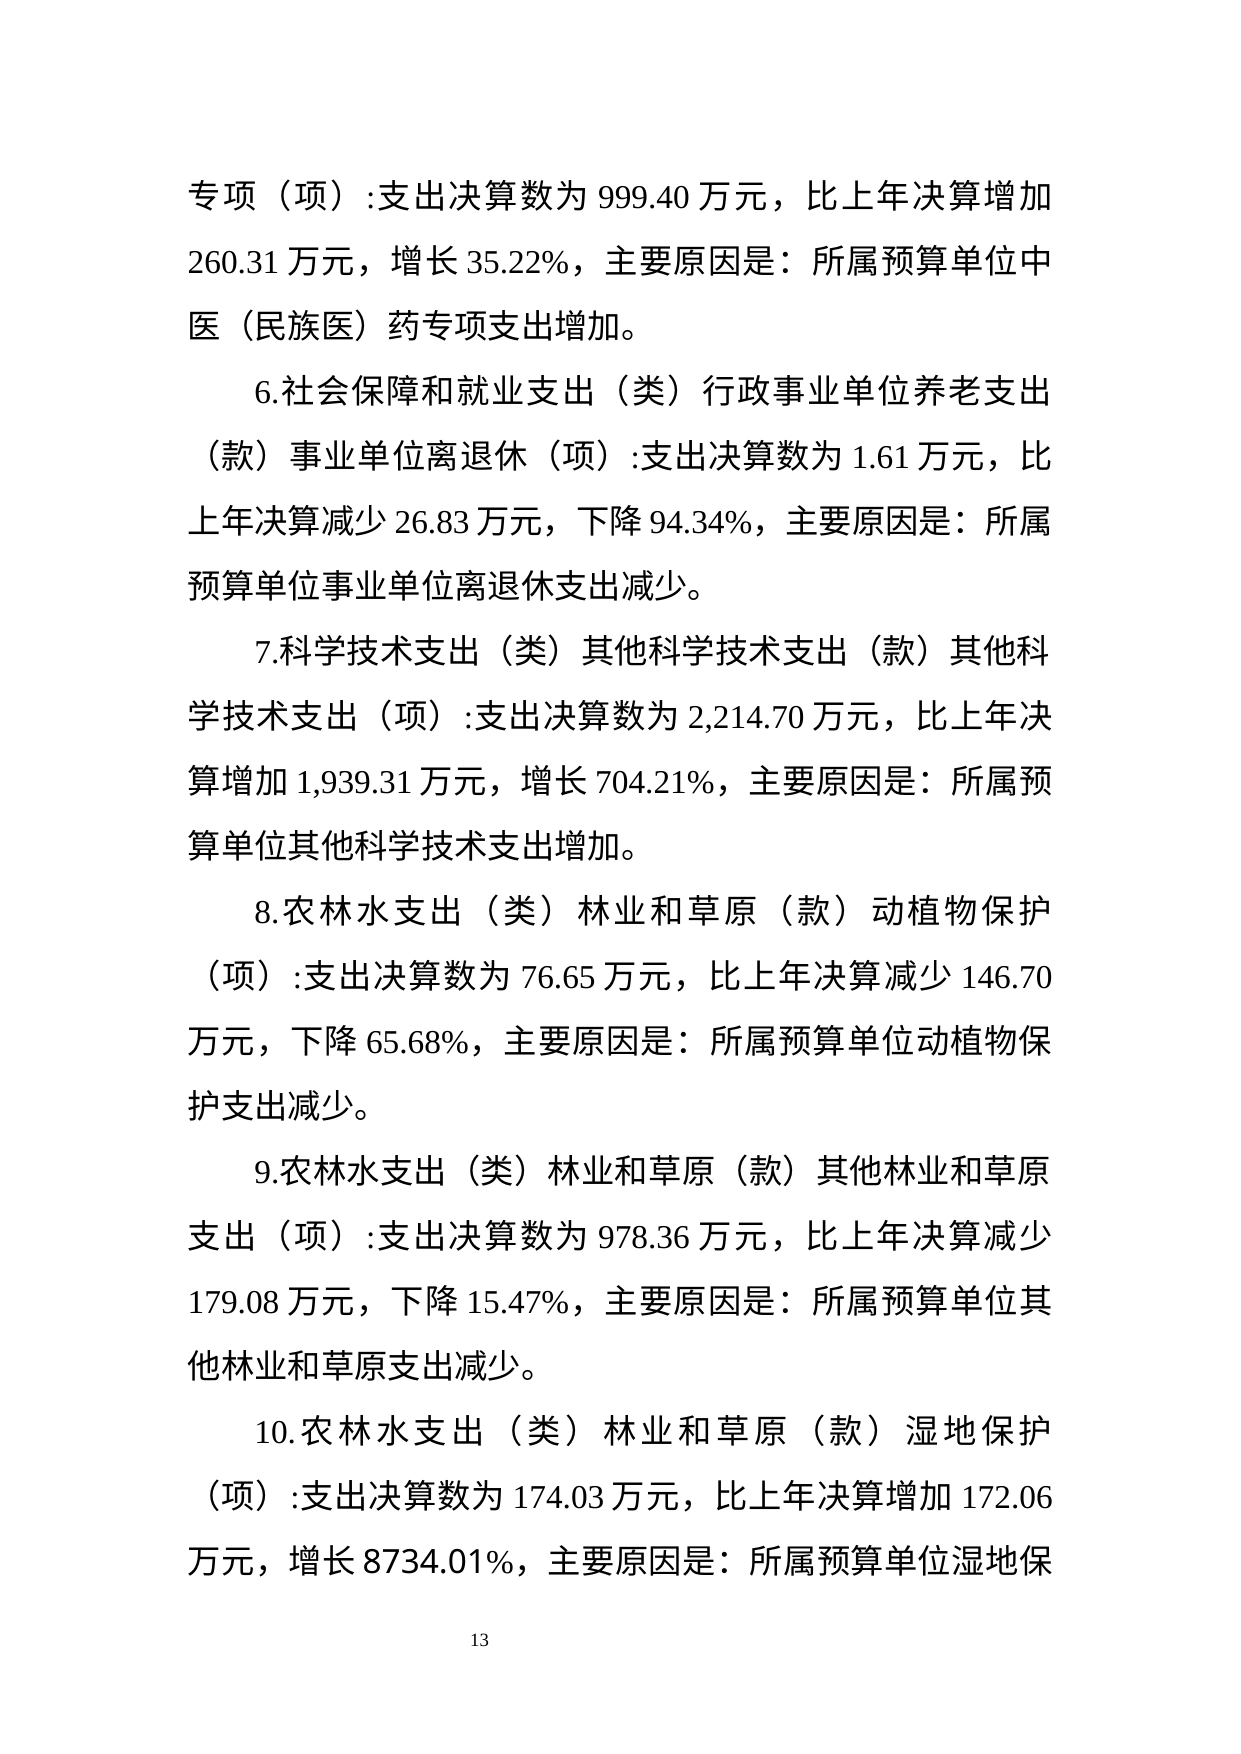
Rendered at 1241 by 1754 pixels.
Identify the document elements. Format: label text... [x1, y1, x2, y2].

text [187, 162, 1053, 357]
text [187, 1397, 1053, 1592]
text 9.农林水支出（类）林业和草原（款）其他林业和草原支出（项）:支出决算数为978.36万元，比上年决算减少179.08万元，下降15.47%，主要原因是：所属预算单位其他林业和草原支出减少。 [187, 1137, 1053, 1397]
text 6.社会保障和就业支出（类）行政事业单位养老支出（款）事业单位离退休（项）:支出决算数为1.61万元，比上年决算减少26.83万元，下降94.34%，主要原因是：所属预算单位事业单位离退休支出减少。 [187, 357, 1053, 617]
text 7.科学技术支出（类）其他科学技术支出（款）其他科学技术支出（项）:支出决算数为2,214.70万元，比上年决算增加1,939.31万元，增长704.21%，主要原因是：所属预算单位其他科学技术支出增加。 [187, 617, 1053, 877]
text 8.农林水支出（类）林业和草原（款）动植物保护（项）:支出决算数为76.65万元，比上年决算减少146.70万元，下降65.68%，主要原因是：所属预算单位动植物保护支出减少。 [187, 877, 1053, 1137]
